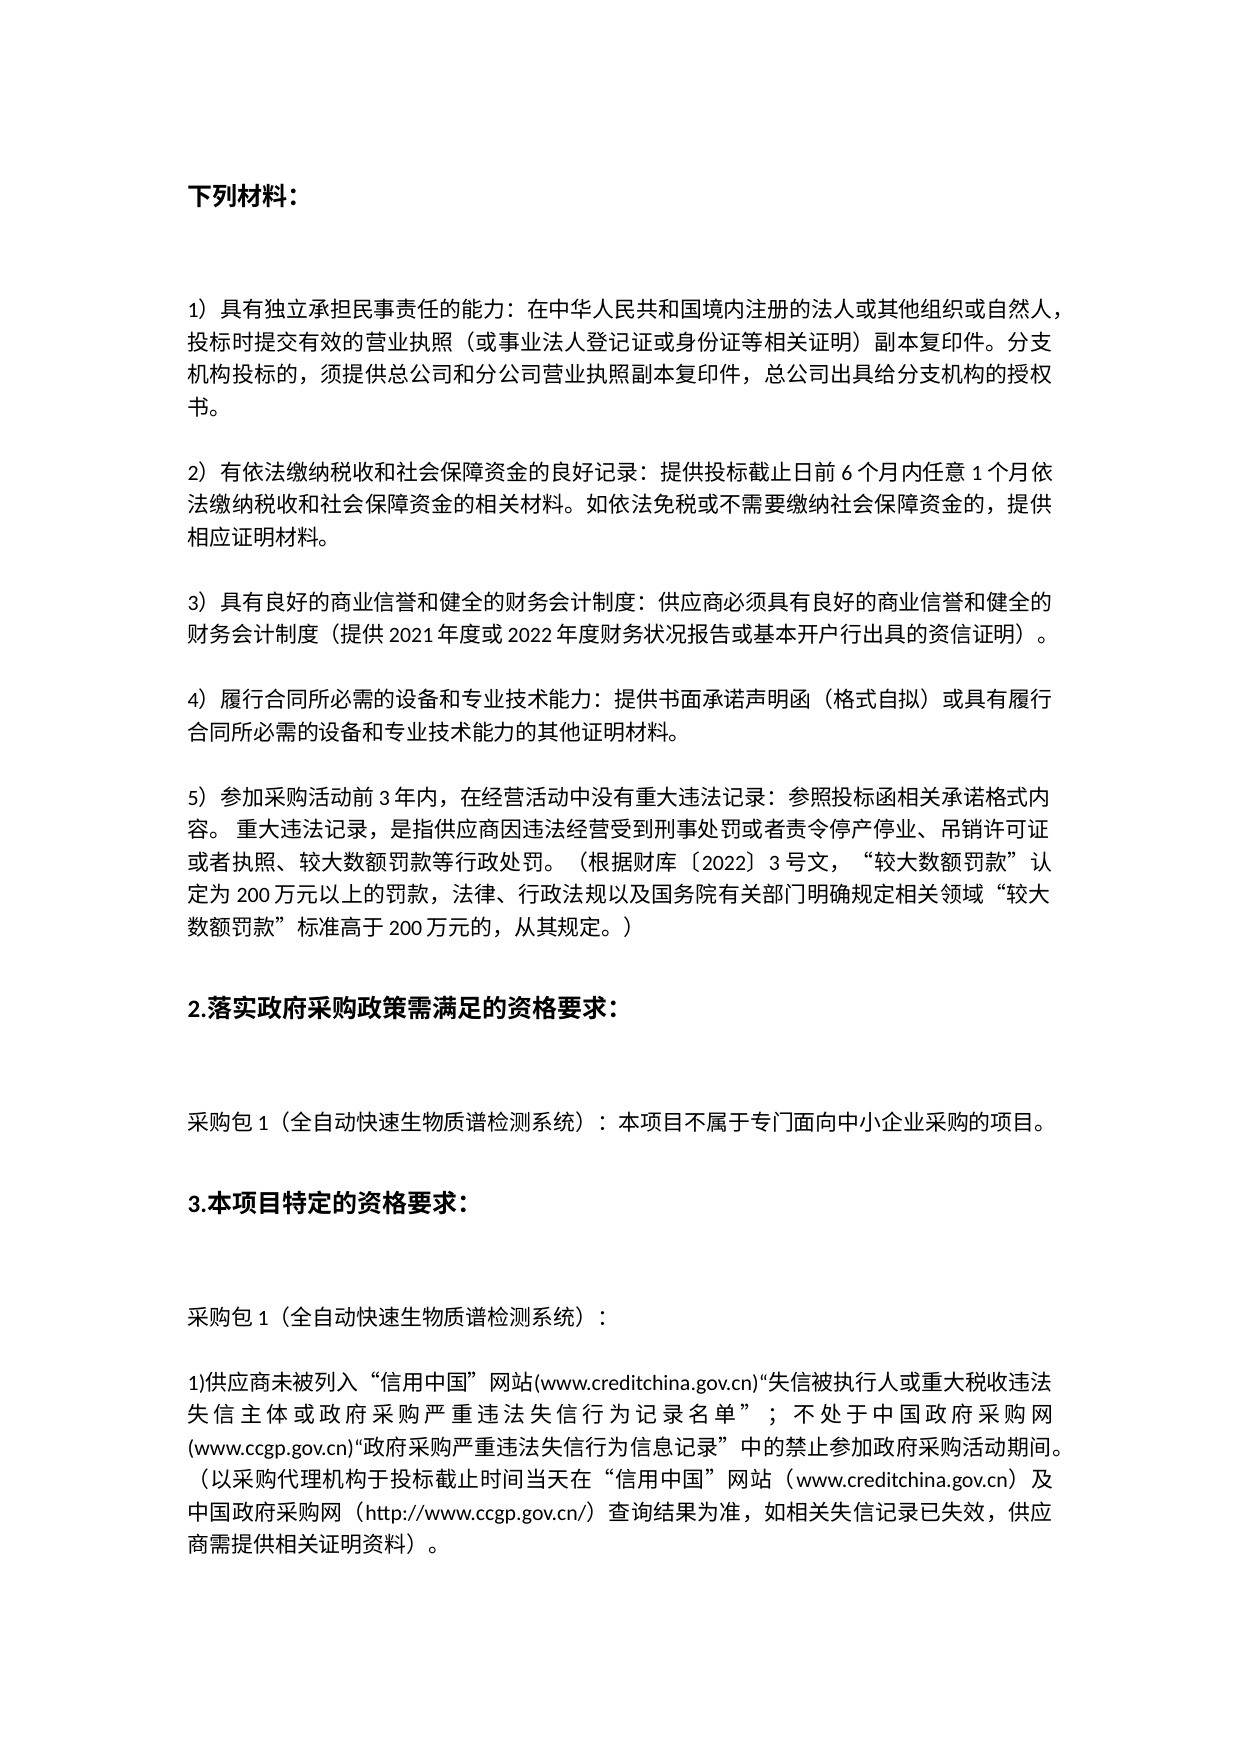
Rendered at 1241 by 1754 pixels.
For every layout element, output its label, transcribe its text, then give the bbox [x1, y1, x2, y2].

text 3.本项目特定的资格要求： [187, 1169, 1053, 1234]
text 采购包1（全自动快速生物质谱检测系统）：本项目不属于专门面向中小企业采购的项目。 [187, 1104, 1053, 1137]
text 4）履行合同所必需的设备和专业技术能力：提供书面承诺声明函（格式自拟）或具有履行合同所必需的设备和专业技术能力的其他证明材料。 [187, 682, 1053, 747]
text 1）具有独立承担民事责任的能力：在中华人民共和国境内注册的法人或其他组织或自然人，投标时提交有效的营业执照（或事业法人登记证或身份证等相关证明）副本复印件。分支机构投标的，须提供总公司和分公司营业执照副本复印件，总公司出具给分支机构的授权书。 [187, 292, 1053, 422]
text 采购包1（全自动快速生物质谱检测系统）： [187, 1299, 1053, 1332]
text 2.落实政府采购政策需满足的资格要求： [187, 974, 1053, 1039]
text 3）具有良好的商业信誉和健全的财务会计制度：供应商必须具有良好的商业信誉和健全的财务会计制度（提供2021年度或2022年度财务状况报告或基本开户行出具的资信证明）。 [187, 584, 1053, 649]
text 1)供应商未被列入“信用中国”网站(www.creditchina.gov.cn)“失信被执行人或重大税收违法失信主体或政府采购严重违法失信行为记录名单”；不处于中国政府采购网(www.ccgp.gov.cn)“政府采购严重违法失信行为信息记录”中的禁止参加政府采购活动期间。（以采购代理机构于投标截止时间当天在“信用中国”网站（www.creditchina.gov.cn）及中国政府采购网（http://www.ccgp.gov.cn/）查询结果为准，如相关失信记录已失效，供应商需提供相关证明资料）。 [187, 1364, 1053, 1559]
text 5）参加采购活动前3年内，在经营活动中没有重大违法记录：参照投标函相关承诺格式内容。 重大违法记录，是指供应商因违法经营受到刑事处罚或者责令停产停业、吊销许可证或者执照、较大数额罚款等行政处罚。（根据财库〔2022〕3号文，“较大数额罚款”认定为200万元以上的罚款，法律、行政法规以及国务院有关部门明确规定相关领域“较大数额罚款”标准高于200万元的，从其规定。） [187, 779, 1053, 942]
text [187, 162, 1053, 227]
text 2）有依法缴纳税收和社会保障资金的良好记录：提供投标截止日前6个月内任意1个月依法缴纳税收和社会保障资金的相关材料。如依法免税或不需要缴纳社会保障资金的，提供相应证明材料。 [187, 454, 1053, 552]
